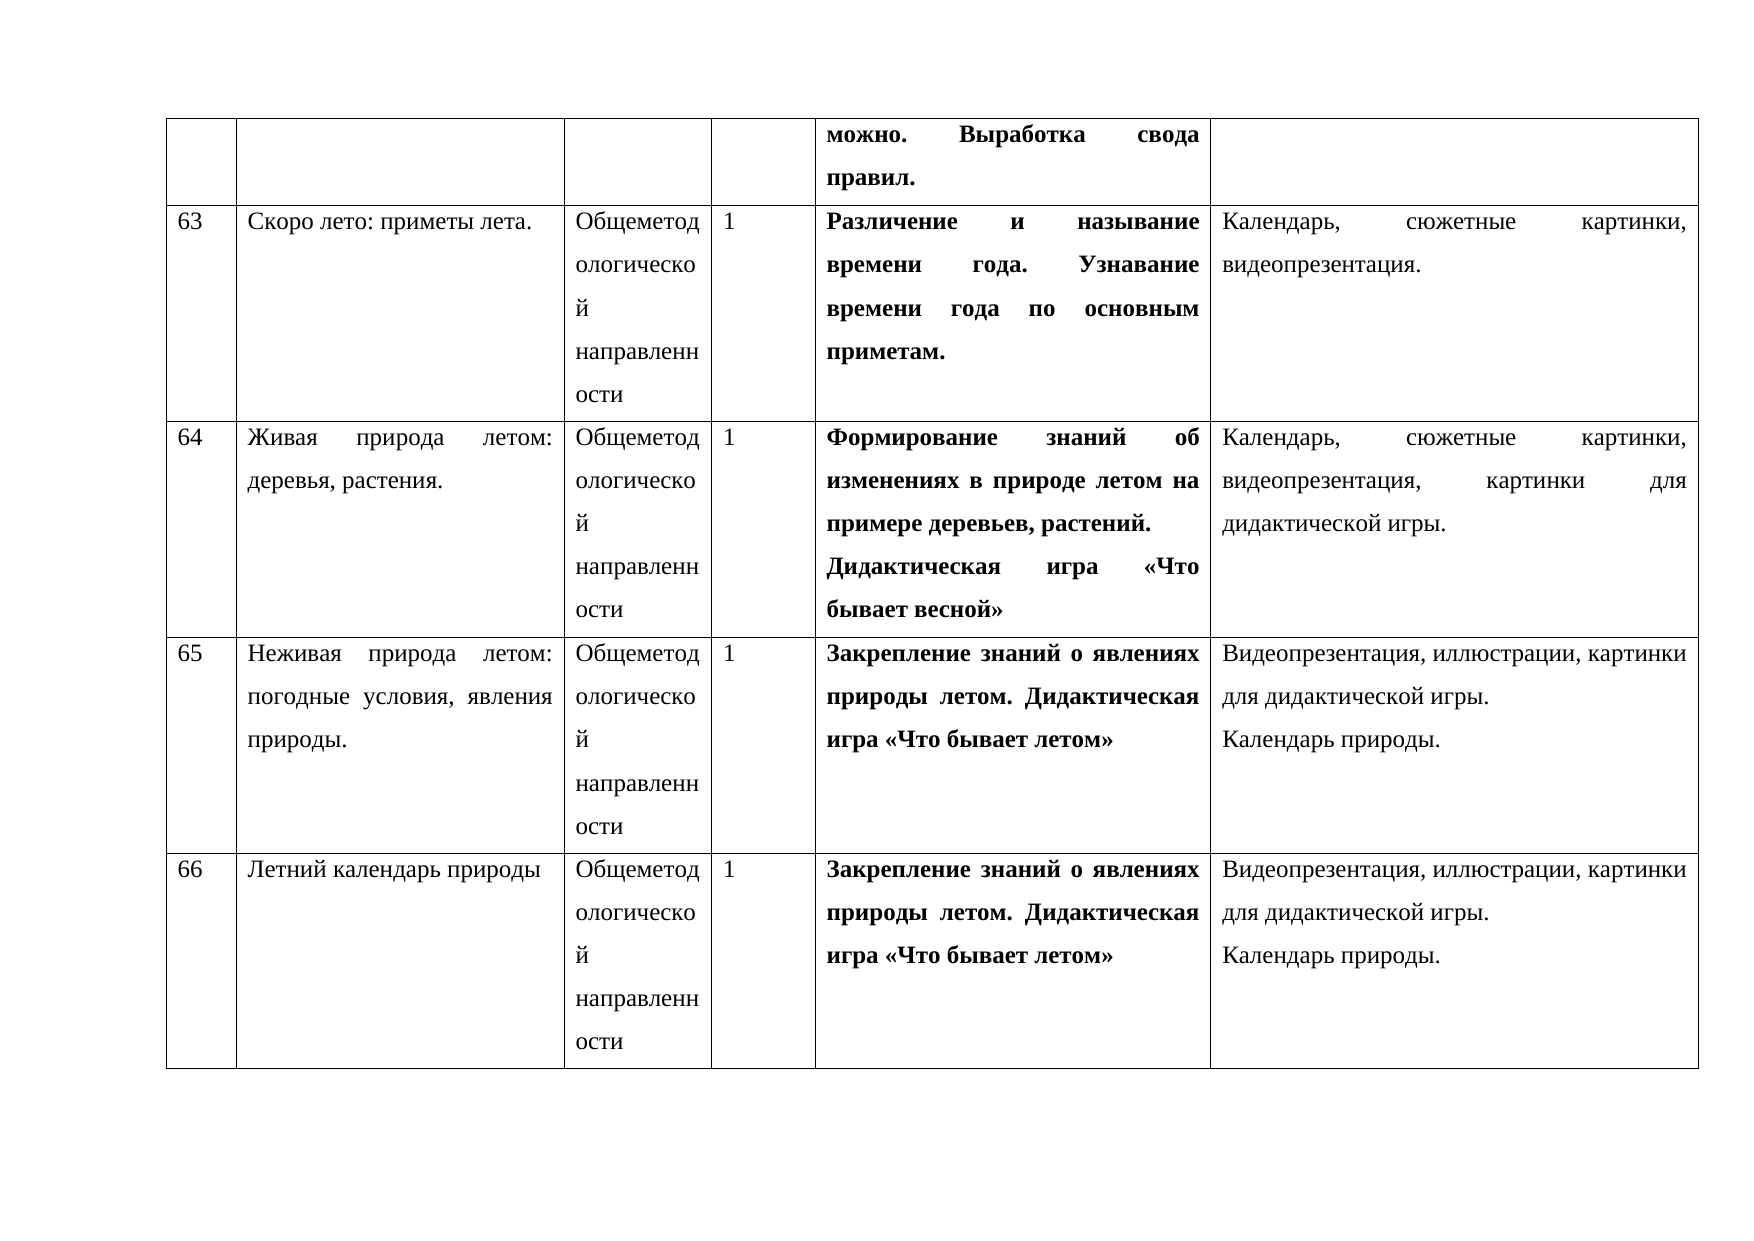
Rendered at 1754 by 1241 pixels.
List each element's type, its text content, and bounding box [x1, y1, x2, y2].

table_cell 1 [712, 422, 815, 637]
table_cell 65 [167, 638, 236, 853]
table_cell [816, 119, 1210, 205]
table_cell Календарь, сюжетные картинки, видеопрезентация, картинки для дидактической игры. [1211, 422, 1698, 637]
table_cell 1 [712, 638, 815, 853]
table_cell Видеопрезентация, иллюстрации, картинки для дидактической игры. Календарь природы. [1211, 638, 1698, 853]
table_cell Летний календарь природы [237, 854, 564, 1068]
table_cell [565, 119, 711, 205]
table_cell Закрепление знаний о явлениях природы летом. Дидактическая игра «Что бывает летом» [816, 854, 1210, 1068]
table_cell 1 [712, 206, 815, 421]
table_cell 1 [712, 119, 815, 205]
table_cell Формирование знаний об изменениях в природе летом на примере деревьев, растений. Дидактическая игра «Что бывает весной» [816, 422, 1210, 637]
table_cell 66 [167, 854, 236, 1068]
table_cell Закрепление знаний о явлениях природы летом. Дидактическая игра «Что бывает летом» [816, 638, 1210, 853]
table_cell 64 [167, 422, 236, 637]
table_cell Общеметодологической направленности [565, 854, 711, 1068]
table_cell 63 [167, 206, 236, 421]
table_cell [237, 119, 564, 205]
table_cell Неживая природа летом: погодные условия, явления природы. [237, 638, 564, 853]
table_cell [1211, 119, 1698, 205]
table_cell Календарь, сюжетные картинки, видеопрезентация. [1211, 206, 1698, 421]
table_cell Живая природа летом: деревья, растения. [237, 422, 564, 637]
table_cell Общеметодологической направленности [565, 422, 711, 637]
table_cell Скоро лето: приметы лета. [237, 206, 564, 421]
table_cell Общеметодологической направленности [565, 638, 711, 853]
table_cell 1 [712, 854, 815, 1068]
table_cell Различение и называние времени года. Узнавание времени года по основным приметам. [816, 206, 1210, 421]
table_cell Общеметодологической направленности [565, 206, 711, 421]
table_cell 62 [167, 119, 236, 205]
table_cell Видеопрезентация, иллюстрации, картинки для дидактической игры. Календарь природы. [1211, 854, 1698, 1068]
